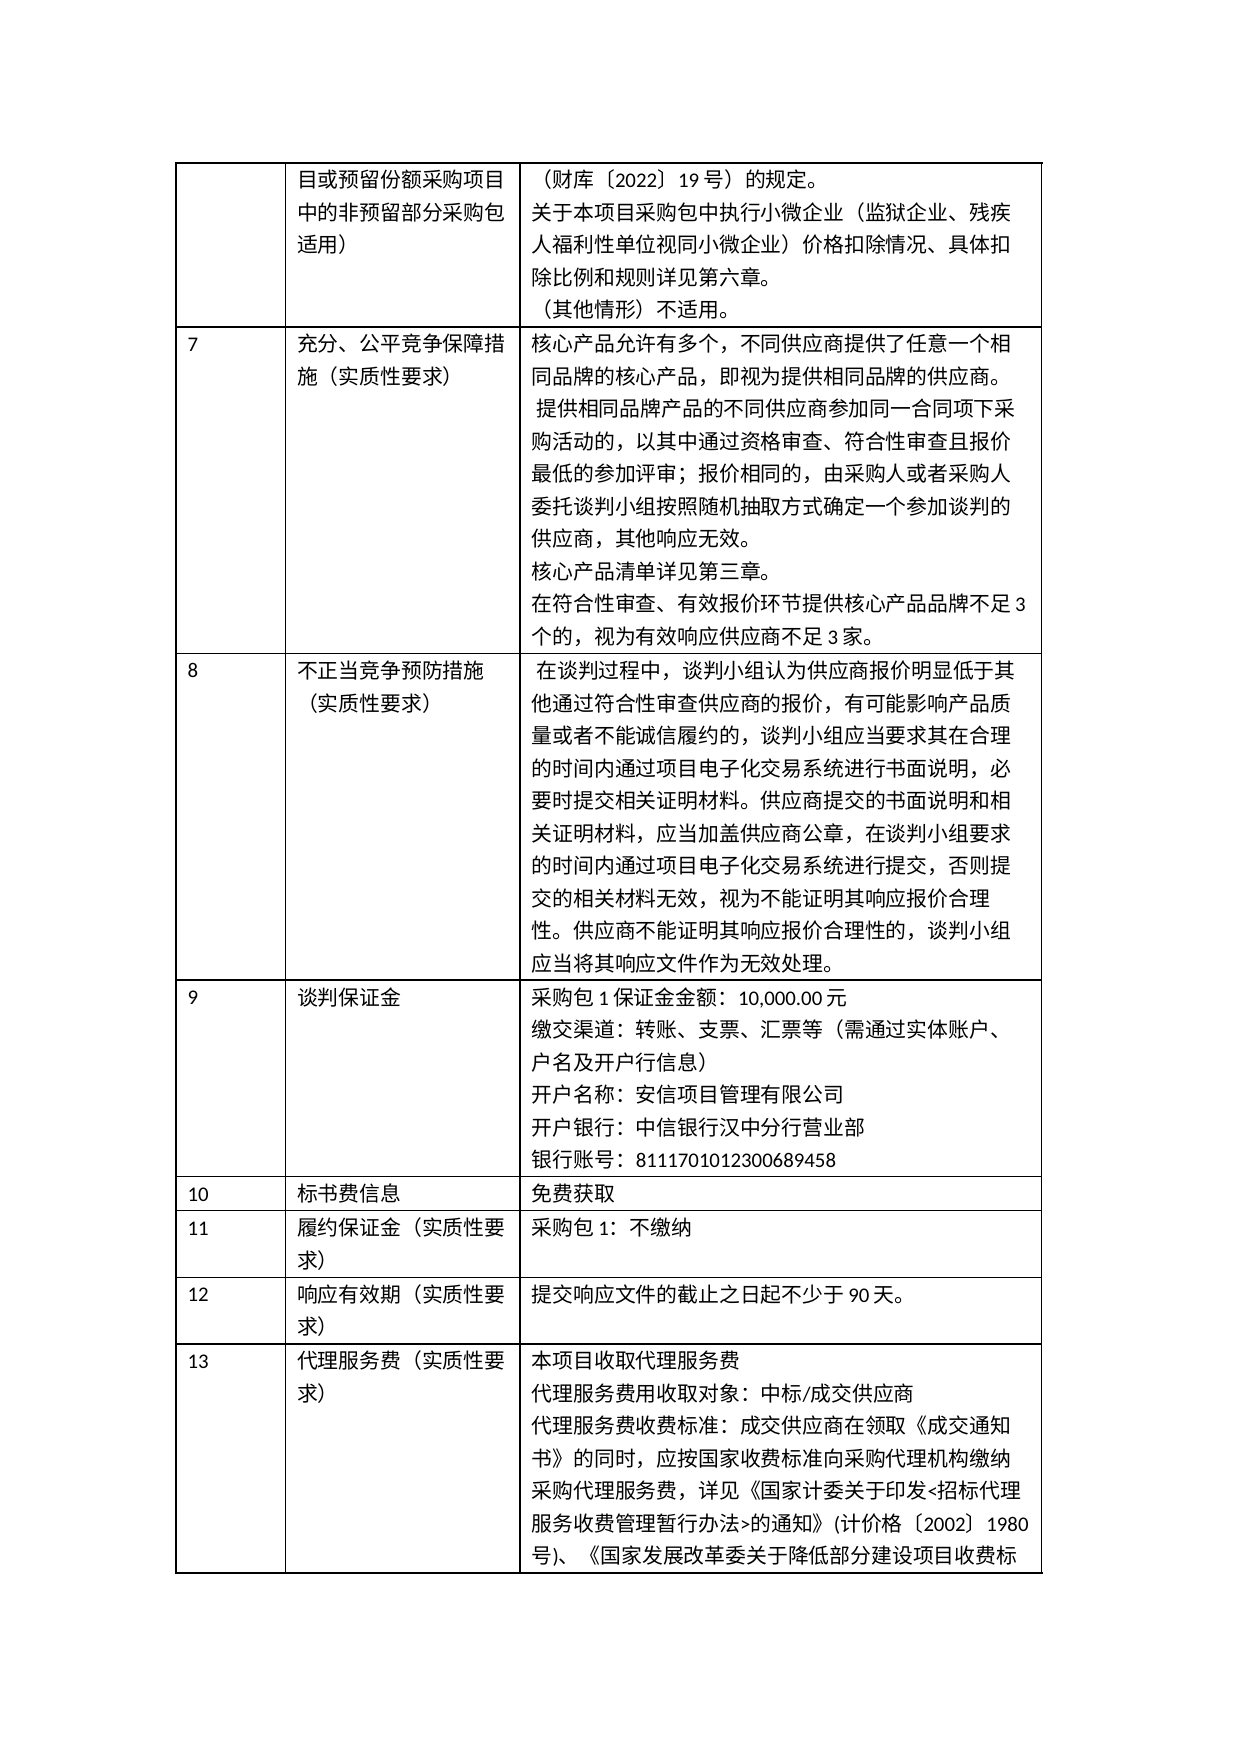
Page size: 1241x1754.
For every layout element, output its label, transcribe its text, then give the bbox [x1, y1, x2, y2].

table_cell 在谈判过程中，谈判小组认为供应商报价明显低于其他通过符合性审查供应商的报价，有可能影响产品质量或者不能诚信履约的，谈判小组应当要求其在合理的时间内通过项目电子化交易系统进行书面说明，必要时提交相关证明材料。供应商提交的书面说明和相关证明材料，应当加盖供应商公章，在谈判小组要求的时间内通过项目电子化交易系统进行提交，否则提交的相关材料无效，视为不能证明其响应报价合理性。供应商不能证明其响应报价合理性的，谈判小组应当将其响应文件作为无效处理。 [521, 654, 1041, 979]
table_cell 8 [177, 654, 285, 979]
table_cell 7 [177, 328, 285, 653]
table_cell 不正当竞争预防措施（实质性要求） [286, 654, 519, 979]
table_cell 免费获取 [521, 1177, 1041, 1210]
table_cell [521, 1345, 1041, 1572]
table_cell 11 [177, 1211, 285, 1276]
table_cell 采购包1保证金金额：10,000.00元 缴交渠道：转账、支票、汇票等（需通过实体账户、户名及开户行信息） 开户名称：安信项目管理有限公司 开户银行：中信银行汉中分行营业部 银行账号：8111701012300689458 [521, 981, 1041, 1176]
table_cell 响应有效期（实质性要求） [286, 1278, 519, 1343]
table_cell 代理服务费（实质性要求） [286, 1345, 519, 1572]
table_cell 9 [177, 981, 285, 1176]
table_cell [521, 164, 1041, 326]
table_cell 提交响应文件的截止之日起不少于90天。 [521, 1278, 1041, 1343]
table_cell 履约保证金（实质性要求） [286, 1211, 519, 1276]
table_cell 核心产品允许有多个，不同供应商提供了任意一个相同品牌的核心产品，即视为提供相同品牌的供应商。 提供相同品牌产品的不同供应商参加同一合同项下采购活动的，以其中通过资格审查、符合性审查且报价最低的参加评审；报价相同的，由采购人或者采购人委托谈判小组按照随机抽取方式确定一个参加谈判的供应商，其他响应无效。 核心产品清单详见第三章。 在符合性审查、有效报价环节提供核心产品品牌不足3个的，视为有效响应供应商不足3家。 [521, 328, 1041, 653]
table_cell 采购包1：不缴纳 [521, 1211, 1041, 1276]
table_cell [286, 164, 519, 326]
table_cell 充分、公平竞争保障措施（实质性要求） [286, 328, 519, 653]
table_cell 12 [177, 1278, 285, 1343]
table_cell 6 [177, 164, 285, 326]
table_cell 13 [177, 1345, 285, 1572]
table_cell 10 [177, 1177, 285, 1210]
table_cell 标书费信息 [286, 1177, 519, 1210]
table_cell 谈判保证金 [286, 981, 519, 1176]
